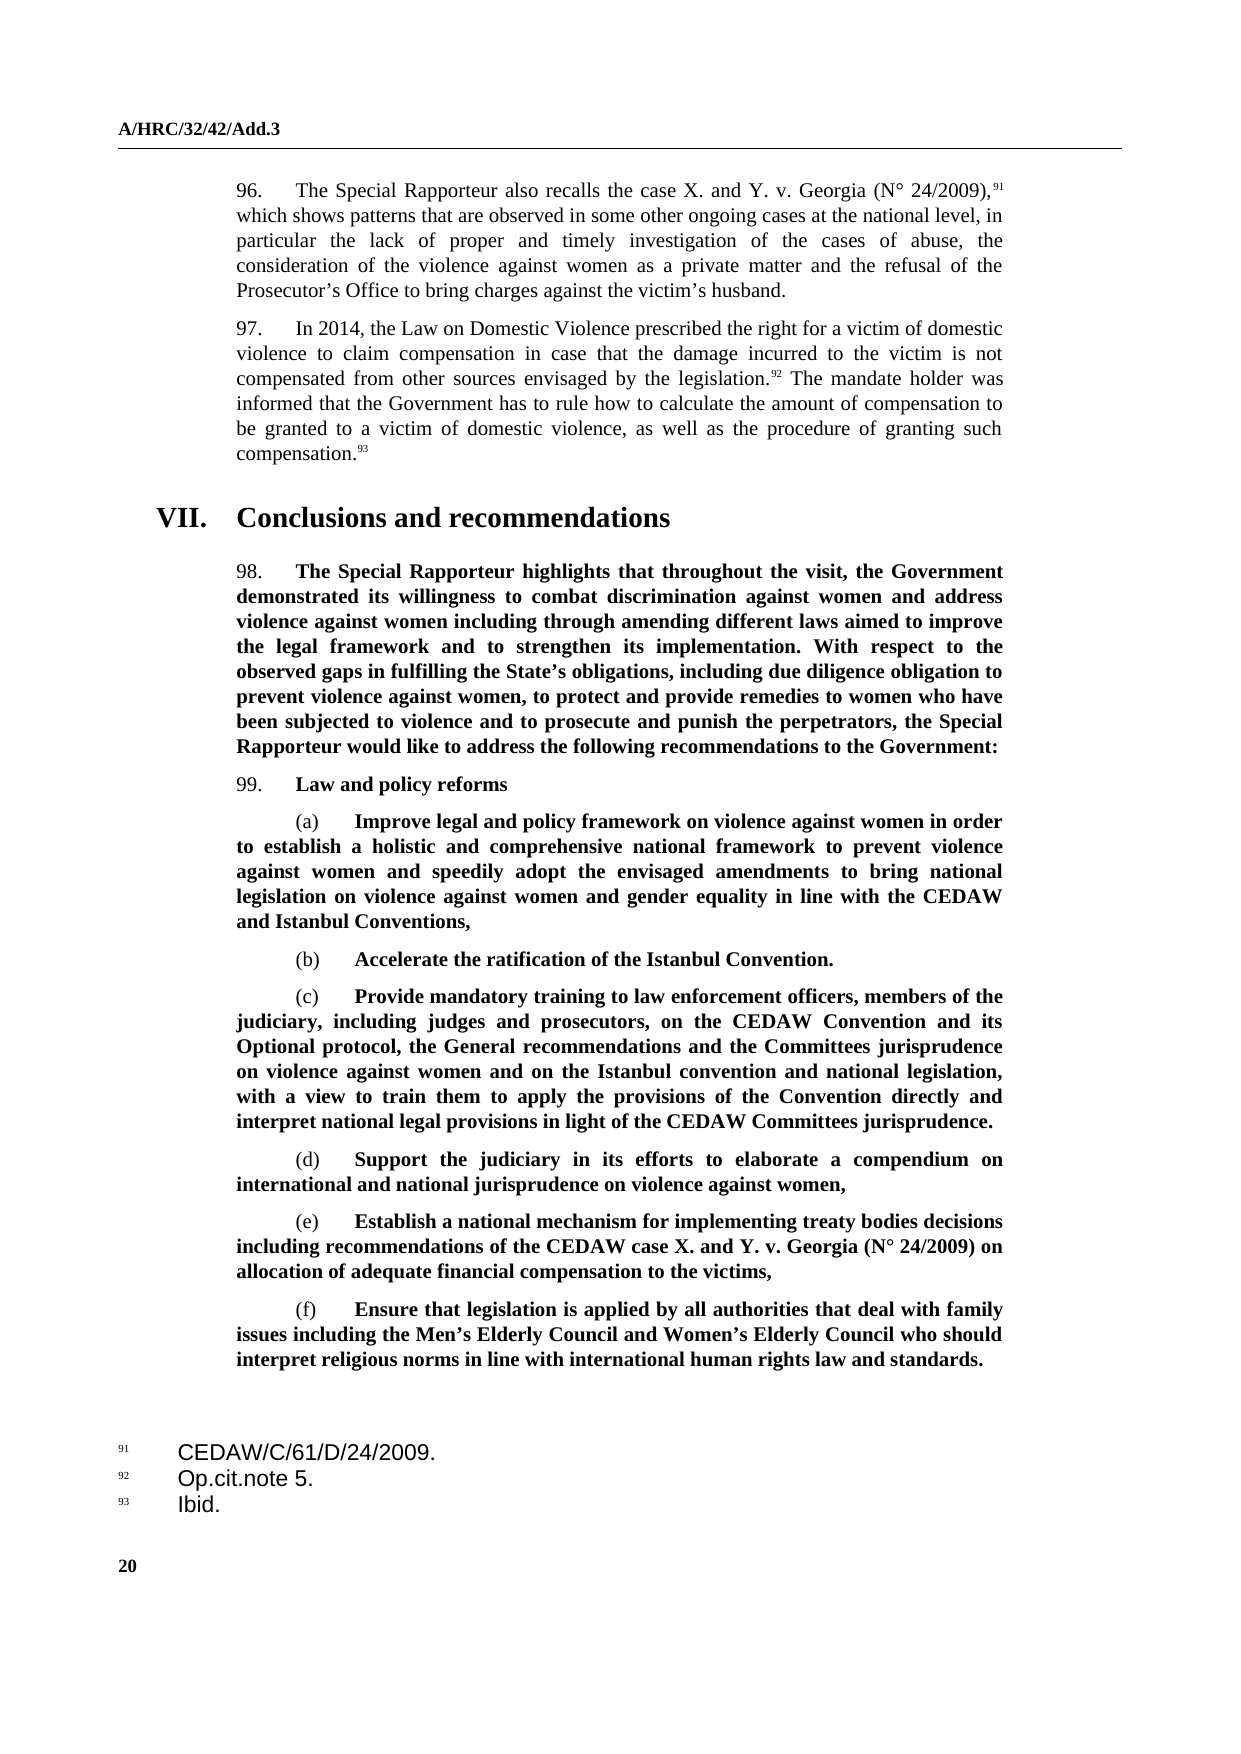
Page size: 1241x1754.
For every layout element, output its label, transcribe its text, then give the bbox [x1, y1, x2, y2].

text (c) Provide mandatory training to law enforcement officers, members of the judiciary, including judges and prosecutors, on the CEDAW Convention and its Optional protocol, the General recommendations and the Committees jurisprudence on violence against women and on the Istanbul convention and national legislation, with a view to train them to apply the provisions of the Convention directly and interpret national legal provisions in light of the CEDAW Committees jurisprudence. [236, 983, 1004, 1133]
text 99. Law and policy reforms [236, 771, 1004, 796]
text (d) Support the judiciary in its efforts to elaborate a compendium on international and national jurisprudence on violence against women, [236, 1146, 1004, 1196]
text (e) Establish a national mechanism for implementing treaty bodies decisions including recommendations of the CEDAW case X. and Y. v. Georgia (N° 24/2009) on allocation of adequate financial compensation to the victims, [236, 1208, 1004, 1283]
text 98. The Special Rapporteur highlights that throughout the visit, the Government demonstrated its willingness to combat discrimination against women and address violence against women including through amending different laws aimed to improve the legal framework and to strengthen its implementation. With respect to the observed gaps in fulfilling the State’s obligations, including due diligence obligation to prevent violence against women, to protect and provide remedies to women who have been subjected to violence and to prosecute and punish the perpetrators, the Special Rapporteur would like to address the following recommendations to the Government: [236, 558, 1004, 758]
text (b) Accelerate the ratification of the Istanbul Convention. [236, 946, 1004, 971]
text (f) Ensure that legislation is applied by all authorities that deal with family issues including the Men’s Elderly Council and Women’s Elderly Council who should interpret religious norms in line with international human rights law and standards. [236, 1296, 1004, 1371]
text 97. In 2014, the Law on Domestic Violence prescribed the right for a victim of domestic violence to claim compensation in case that the damage incurred to the victim is not compensated from other sources envisaged by the legislation. The mandate holder was informed that the Government has to rule how to calculate the amount of compensation to be granted to a victim of domestic violence, as well as the procedure of granting such compensation. [236, 315, 1004, 465]
text 96. The Special Rapporteur also recalls the case X. and Y. v. Georgia (N° 24/2009), which shows patterns that are observed in some other ongoing cases at the national level, in particular the lack of proper and timely investigation of the cases of abuse, the consideration of the violence against women as a private matter and the refusal of the Prosecutor’s Office to bring charges against the victim’s husband. [236, 177, 1004, 302]
text (a) Improve legal and policy framework on violence against women in order to establish a holistic and comprehensive national framework to prevent violence against women and speedily adopt the envisaged amendments to bring national legislation on violence against women and gender equality in line with the CEDAW and Istanbul Conventions, [236, 808, 1004, 933]
text VII. Conclusions and recommendations [118, 502, 1004, 533]
